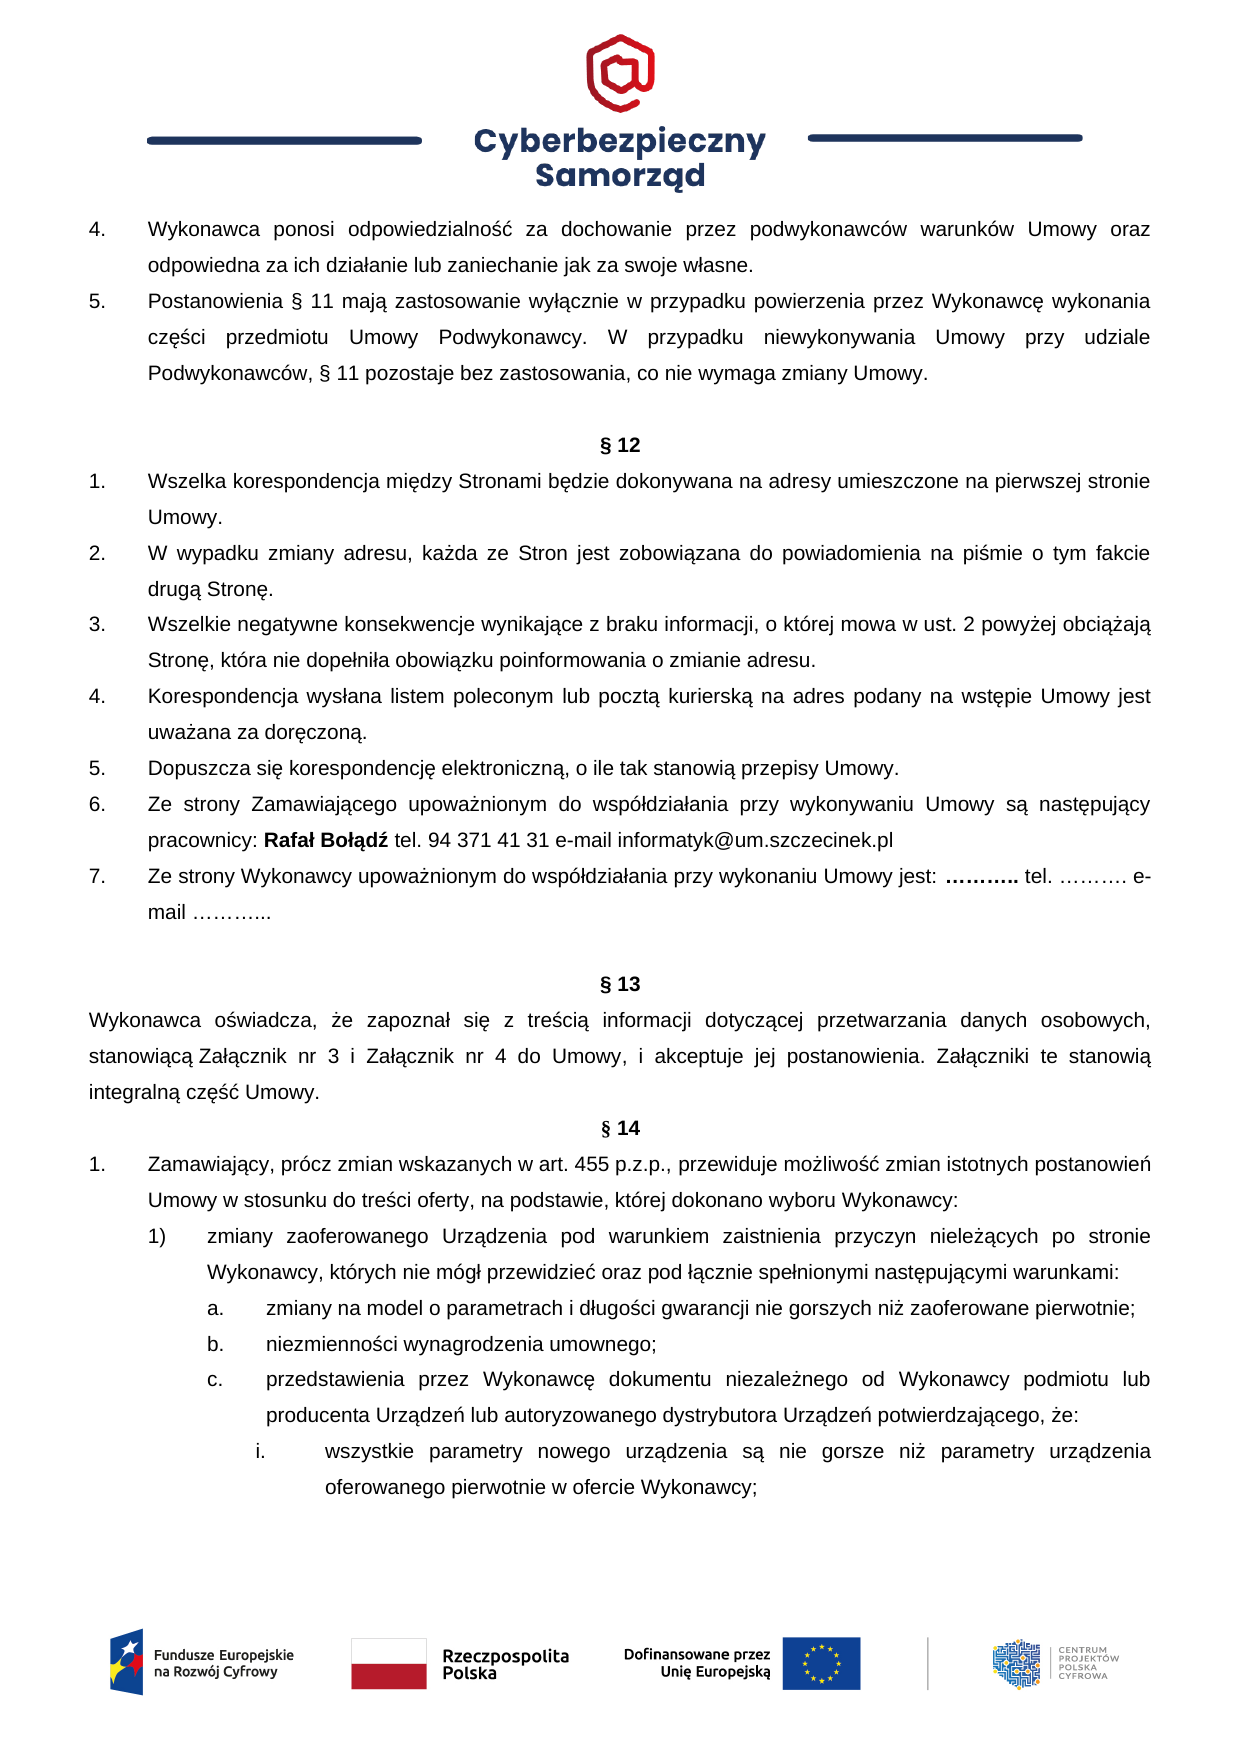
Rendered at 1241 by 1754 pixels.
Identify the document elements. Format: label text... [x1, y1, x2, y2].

list zmiany zaoferowanego Urządzenia pod warunkiem zaistnienia przyczyn nieleżących po stronie Wykonawcy, których nie mógł przewidzieć oraz pod łącznie spełnionymi następującymi warunkami: [148, 1223, 1152, 1283]
list Ze strony Zamawiającego upoważnionym do współdziałania przy wykonywaniu Umowy są następujący pracownicy: Rafał Bołądź tel. 94 371 41 31 e-mail informatyk@um.szczecinek.pl [89, 792, 1152, 852]
picture [147, 136, 422, 145]
list Wszelkie negatywne konsekwencje wynikające z braku informacji, o której mowa w ust. 2 powyżej obciążają Stronę, która nie dopełniła obowiązku poinformowania o zmianie adresu. [89, 612, 1152, 672]
list Korespondencja wysłana listem poleconym lub pocztą kurierską na adres podany na wstępie Umowy jest uważana za doręczoną. [89, 684, 1152, 744]
list Wykonawca ponosi odpowiedzialność za dochowanie przez podwykonawców warunków Umowy oraz odpowiedna za ich działanie lub zaniechanie jak za swoje własne. [89, 217, 1152, 277]
text Wykonawca oświadcza, że zapoznał się z treścią informacji dotyczącej przetwarzania danych osobowych, stanowiącą Załącznik nr 3 i Załącznik nr 4 do Umowy, i akceptuje jej postanowienia. Załączniki te stanowią integralną część Umowy. [89, 1008, 1152, 1103]
text § 12 [89, 433, 1152, 457]
list W wypadku zmiany adresu, każda ze Stron jest zobowiązana do powiadomienia na piśmie o tym fakcie drugą Stronę. [89, 540, 1152, 600]
list zmiany na model o parametrach i długości gwarancji nie gorszych niż zaoferowane pierwotnie; [207, 1295, 1152, 1319]
list Zamawiający, prócz zmian wskazanych w art. 455 p.z.p., przewiduje możliwość zmian istotnych postanowień Umowy w stosunku do treści oferty, na podstawie, której dokonano wyboru Wykonawcy: [89, 1152, 1152, 1212]
text § 13 [89, 972, 1152, 996]
picture [88, 1606, 1152, 1717]
list Dopuszcza się korespondencję elektroniczną, o ile tak stanowią przepisy Umowy. [89, 756, 1152, 780]
list niezmienności wynagrodzenia umownego; [207, 1331, 1152, 1355]
list Wszelka korespondencja między Stronami będzie dokonywana na adresy umieszczone na pierwszej stronie Umowy. [89, 468, 1152, 528]
text 14 [89, 1115, 1152, 1139]
list Postanowienia § 11 mają zastosowanie wyłącznie w przypadku powierzenia przez Wykonawcę wykonania części przedmiotu Umowy Podwykonawcy. W przypadku niewykonywania Umowy przy udziale Podwykonawców, § 11 pozostaje bez zastosowania, co nie wymaga zmiany Umowy. [89, 289, 1152, 385]
list wszystkie parametry nowego urządzenia są nie gorsze niż parametry urządzenia oferowanego pierwotnie w ofercie Wykonawcy; [266, 1439, 1152, 1499]
list przedstawienia przez Wykonawcę dokumentu niezależnego od Wykonawcy podmiotu lub producenta Urządzeń lub autoryzowanego dystrybutora Urządzeń potwierdzającego, że: [207, 1367, 1152, 1427]
list Ze strony Wykonawcy upoważnionym do współdziałania przy wykonaniu Umowy jest: ……….. tel. ………. e-mail ………... [89, 864, 1152, 924]
picture [807, 134, 1083, 142]
picture [474, 34, 766, 193]
